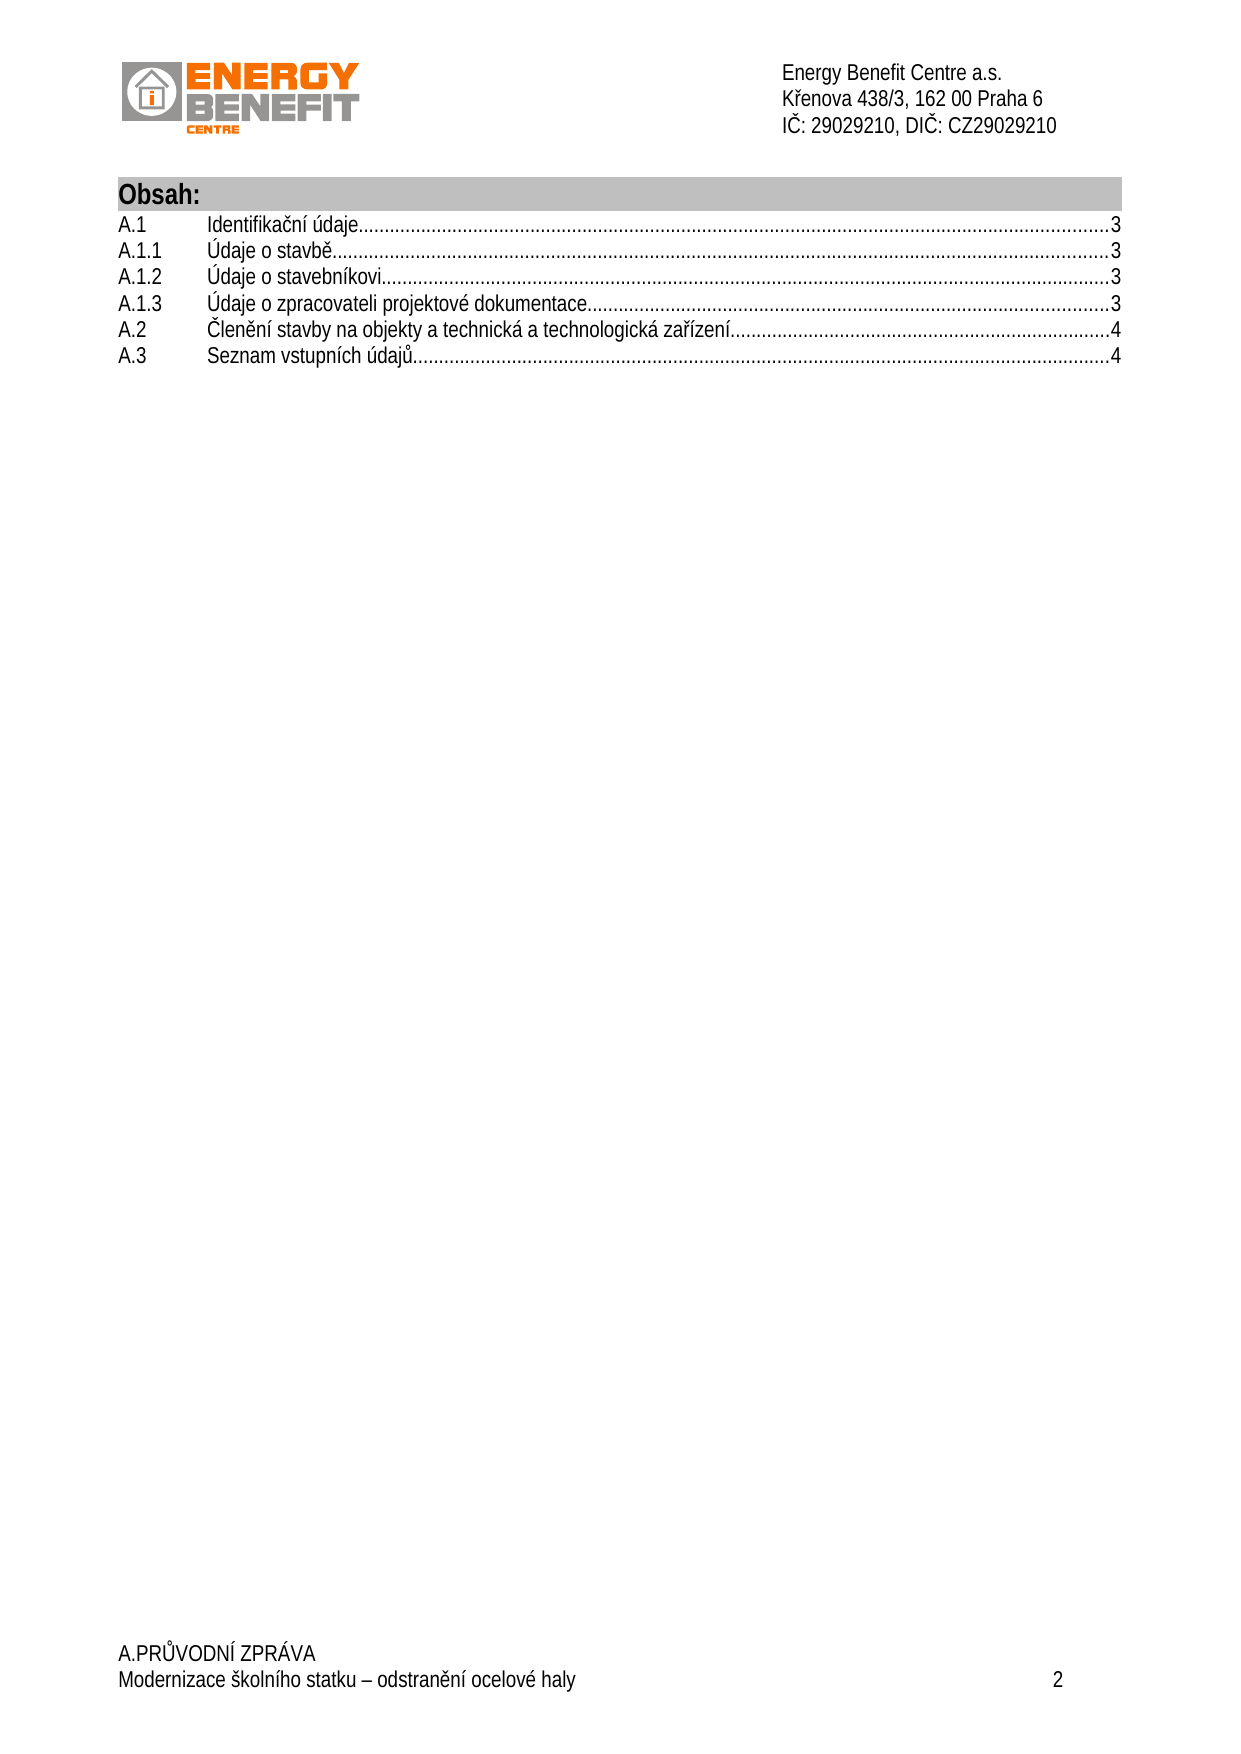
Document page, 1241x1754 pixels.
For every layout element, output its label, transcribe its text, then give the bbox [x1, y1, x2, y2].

text A.2 Členění stavby na objekty a technická a technologická zařízení 4 [118, 316, 1122, 342]
text A.1.2 Údaje o stavebníkovi 3 [118, 263, 1122, 290]
text A.1 Identifikační údaje 3 [118, 211, 1122, 237]
text A.1.1 Údaje o stavbě 3 [118, 237, 1122, 263]
text A.3 Seznam vstupních údajů 4 [118, 342, 1122, 369]
text A.1.3 Údaje o zpracovateli projektové dokumentace 3 [118, 290, 1122, 316]
text Obsah: [118, 177, 1122, 211]
